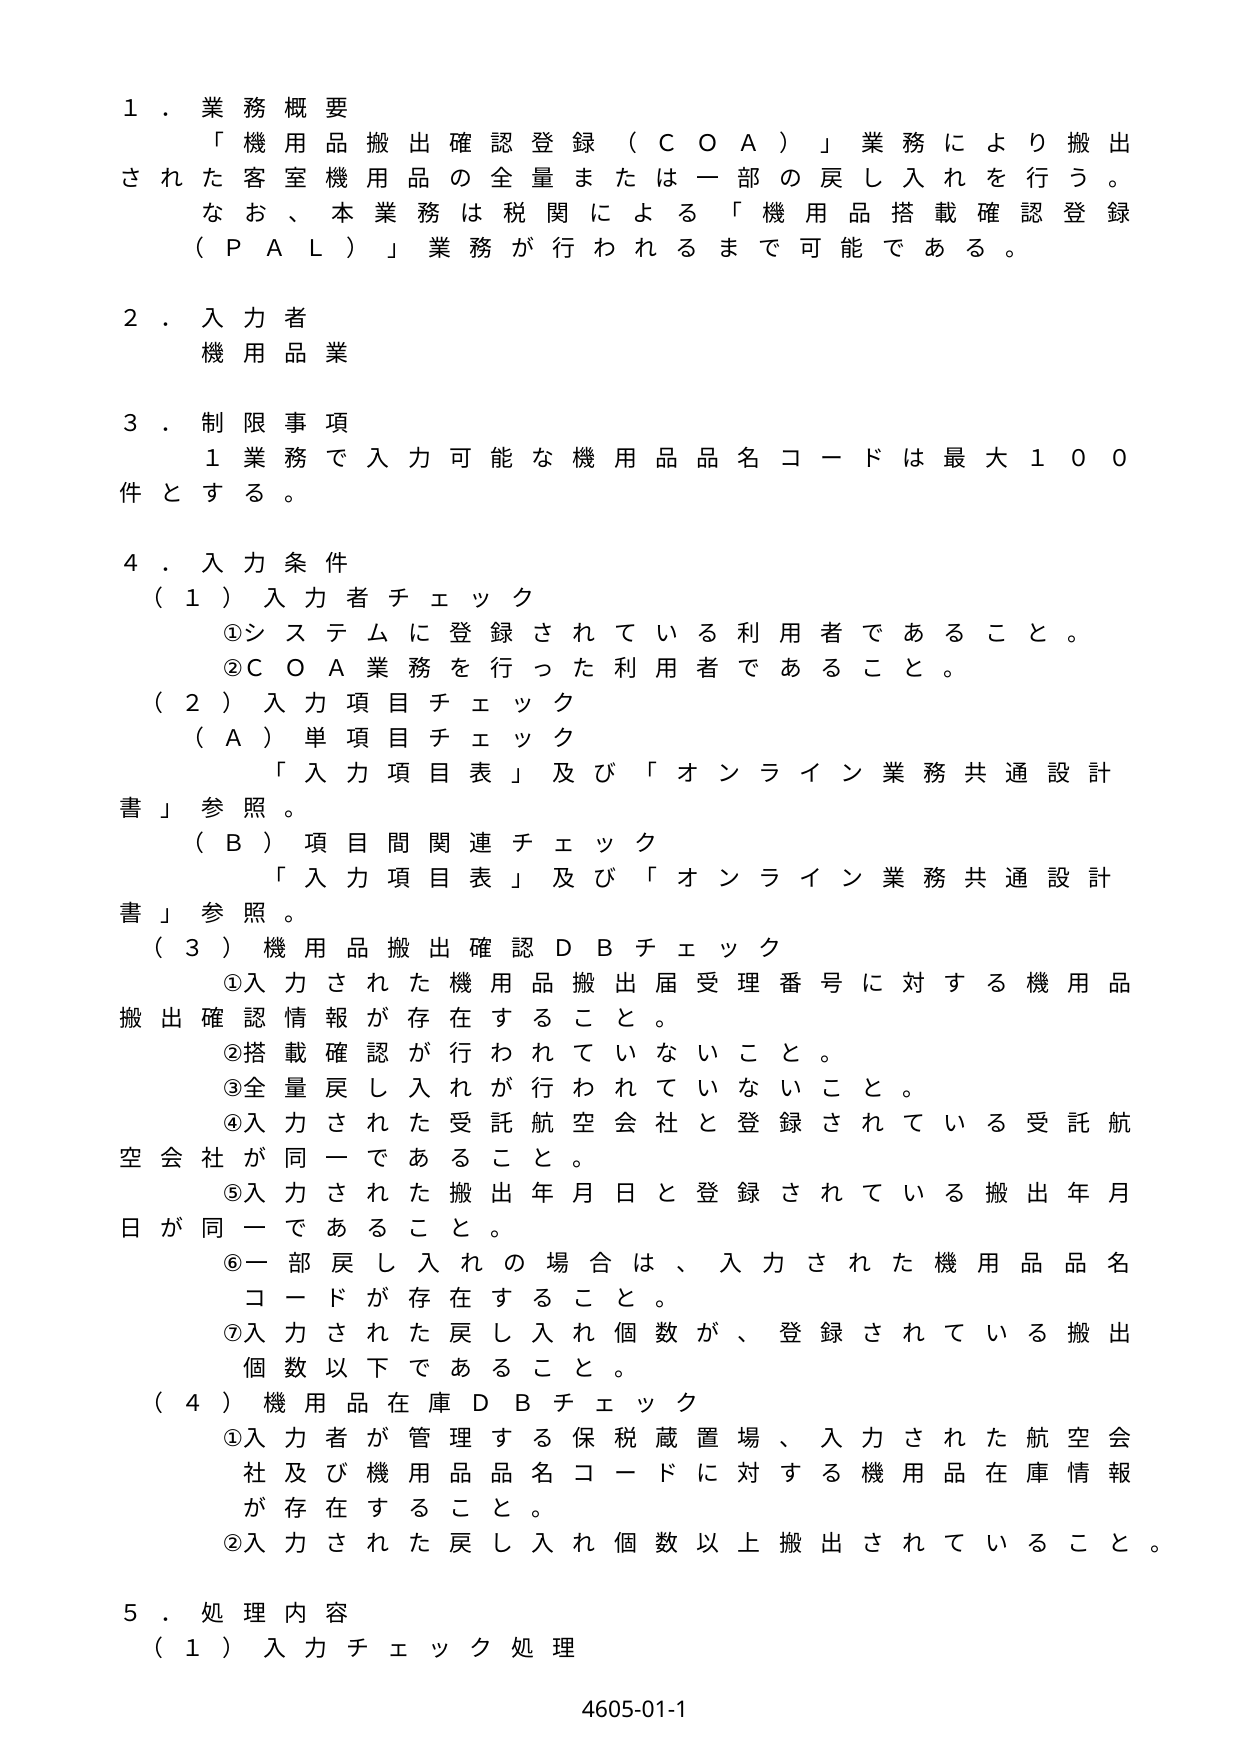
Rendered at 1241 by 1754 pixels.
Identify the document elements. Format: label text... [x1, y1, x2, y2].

text ２．入力者 [119, 299, 1150, 334]
text ⑤入力された搬出年月日と登録されている搬出年月日が同一であること。 [119, 1174, 1150, 1244]
text （１）入力チェック処理 [119, 1629, 1150, 1664]
text （Ｂ）項目間関連チェック [119, 824, 1150, 859]
text ④入力された受託航空会社と登録されている受託航空会社が同一であること。 [119, 1104, 1150, 1174]
text ①システムに登録されている利用者であること。 [119, 614, 1150, 649]
text １業務で入力可能な機用品品名コードは最大１００件とする。 [119, 439, 1150, 509]
text ⑥一部戻し入れの場合は、入力された機用品品名コードが存在すること。 [202, 1244, 1150, 1314]
text （２）入力項目チェック [119, 684, 1150, 719]
text ⑦入力された戻し入れ個数が、登録されている搬出個数以下であること。 [202, 1314, 1150, 1384]
text ②ＣＯＡ業務を行った利用者であること。 [119, 649, 1150, 684]
text （１）入力者チェック [119, 579, 1150, 614]
text ４．入力条件 [119, 544, 1150, 579]
text 機用品業 [119, 334, 1150, 369]
text （３）機用品搬出確認ＤＢチェック [119, 929, 1150, 964]
text ②入力された戻し入れ個数以上搬出されていること。 [182, 1524, 1150, 1559]
text なお、本業務は税関による「機用品搭載確認登録（ＰＡＬ）」業務が行われるまで可能である。 [161, 194, 1150, 264]
text １．業務概要 [119, 89, 1150, 124]
text ①入力者が管理する保税蔵置場、入力された航空会社及び機用品品名コードに対する機用品在庫情報が存在すること。 [202, 1419, 1150, 1524]
text ①入力された機用品搬出届受理番号に対する機用品搬出確認情報が存在すること。 [119, 964, 1150, 1034]
text ３．制限事項 [119, 404, 1150, 439]
text ③全量戻し入れが行われていないこと。 [119, 1069, 1150, 1104]
text 「入力項目表」及び「オンライン業務共通設計書」参照。 [119, 754, 1150, 824]
text （Ａ）単項目チェック [119, 719, 1150, 754]
text （４）機用品在庫ＤＢチェック [119, 1384, 1150, 1419]
text 「入力項目表」及び「オンライン業務共通設計書」参照。 [119, 859, 1150, 929]
text ②搭載確認が行われていないこと。 [119, 1034, 1150, 1069]
text ５．処理内容 [119, 1594, 1150, 1629]
text 「機用品搬出確認登録（ＣＯＡ）」業務により搬出された客室機用品の全量または一部の戻し入れを行う。 [119, 124, 1150, 194]
